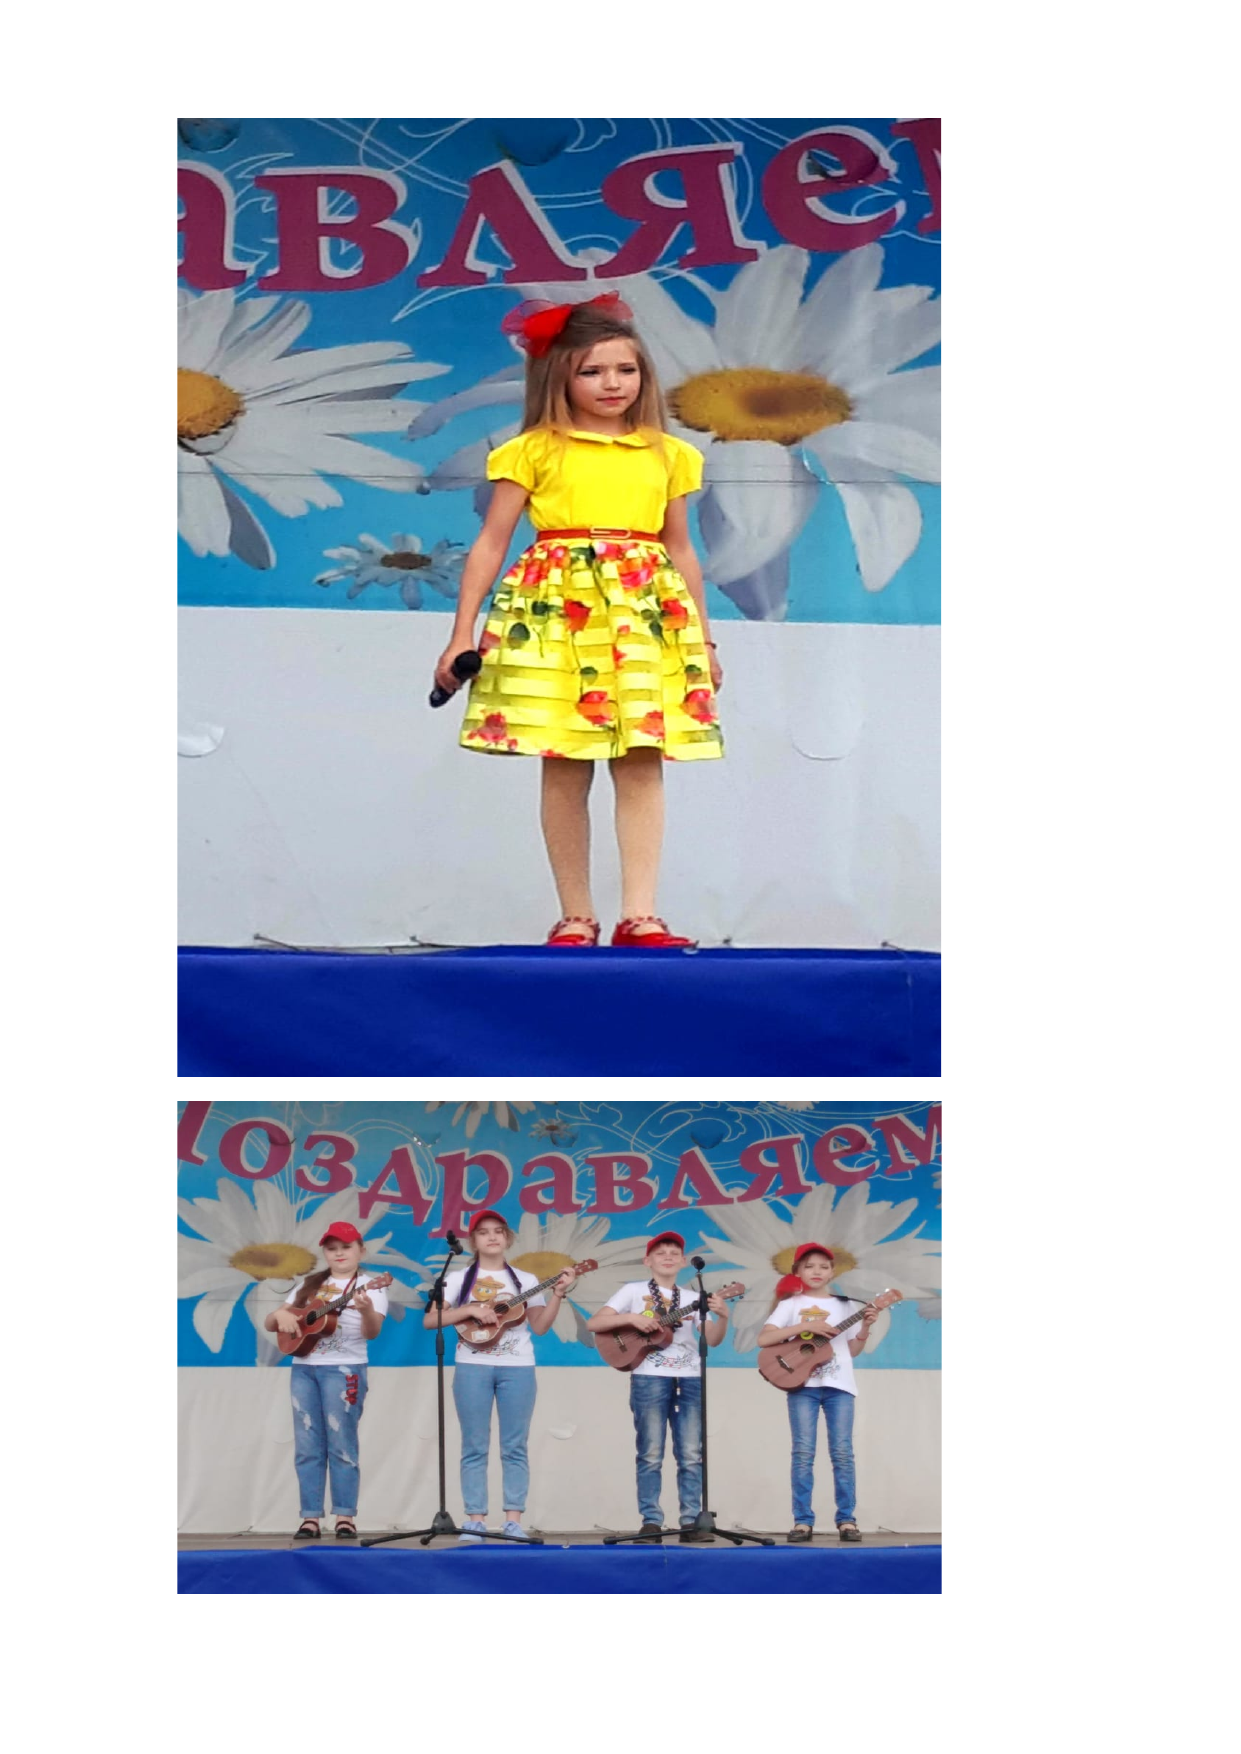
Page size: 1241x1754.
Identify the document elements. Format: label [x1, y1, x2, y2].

picture [177, 1101, 942, 1594]
picture [177, 118, 942, 1077]
